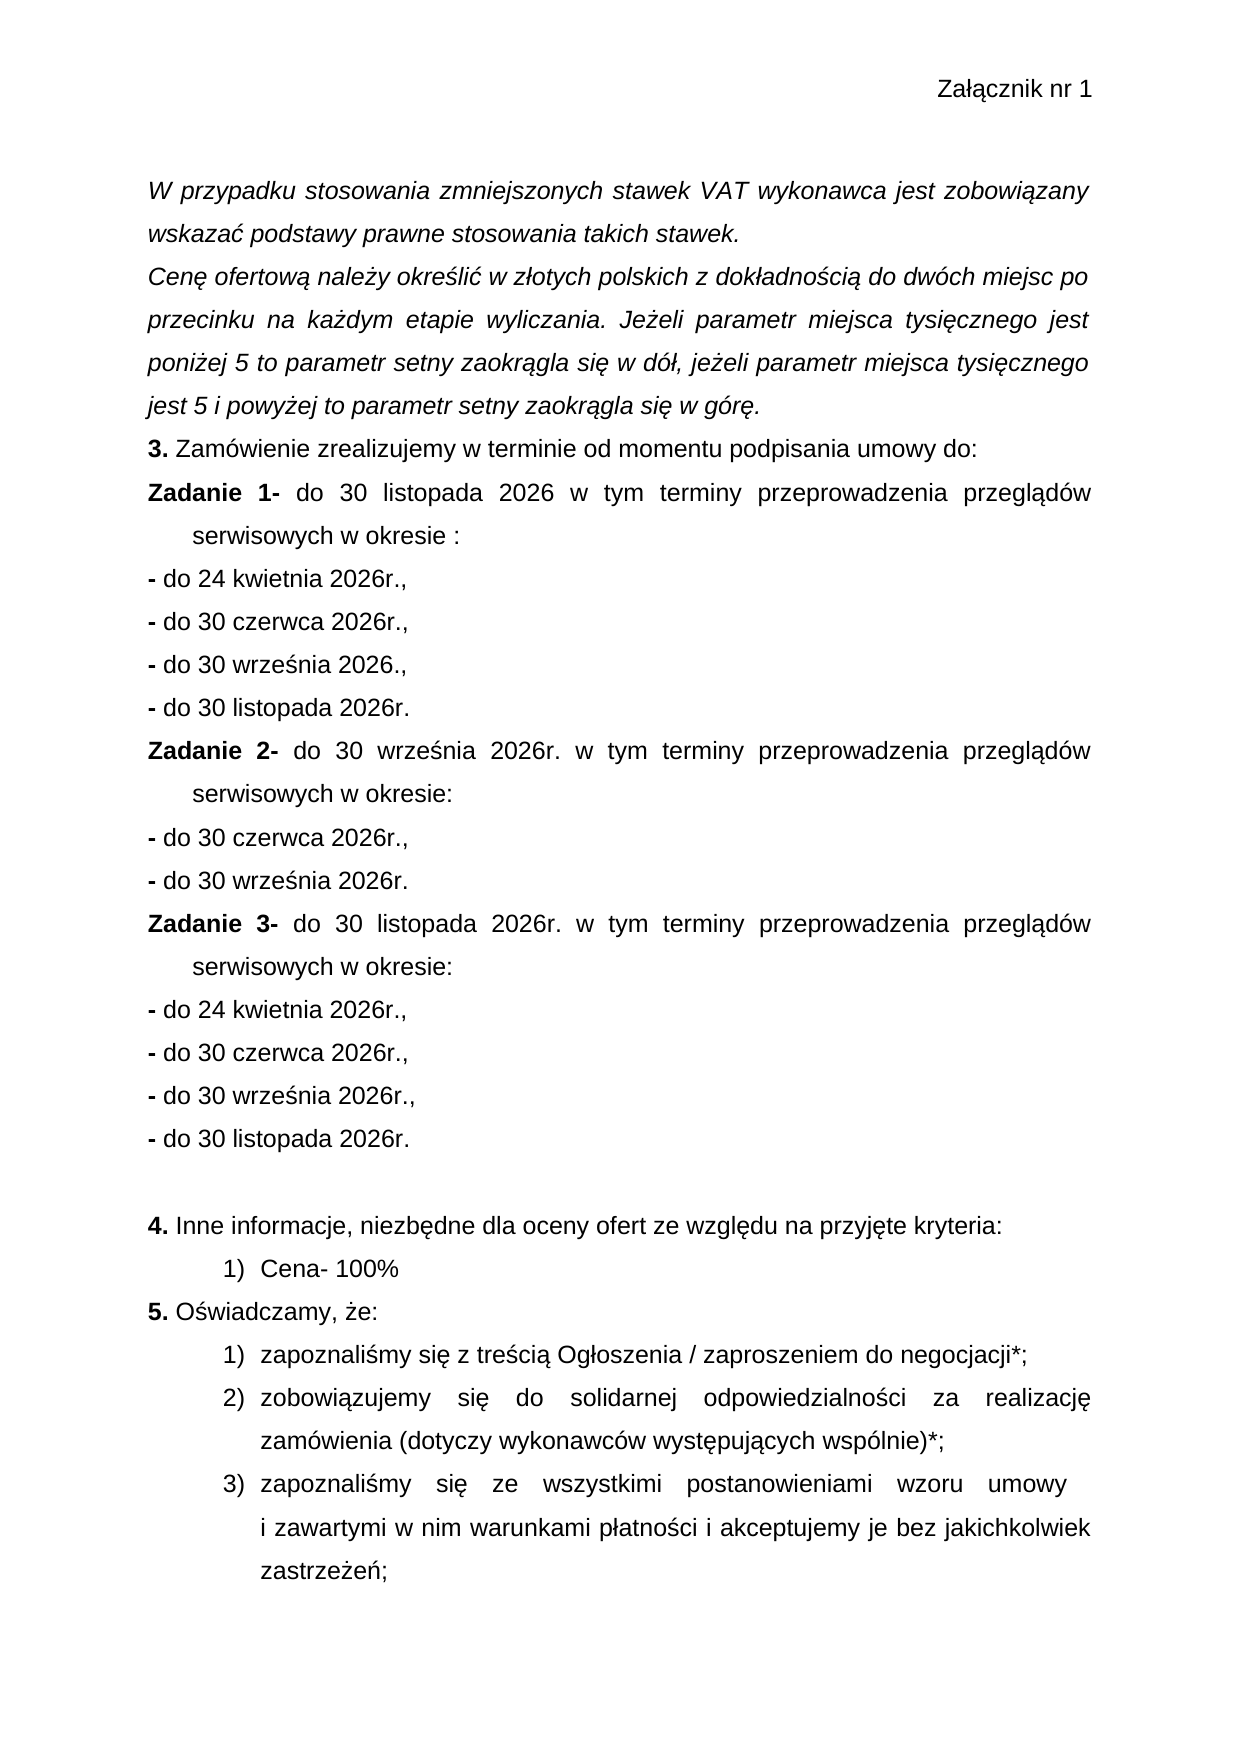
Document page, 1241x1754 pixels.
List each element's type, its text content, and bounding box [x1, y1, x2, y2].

list Cena- 100% [223, 1254, 1092, 1282]
text Cenę ofertową należy określić w złotych polskich z dokładnością do dwóch miejsc po przecinku na każdym etapie wyliczania. Jeżeli parametr miejsca tysięcznego jest poniżej 5 to parametr setny zaokrągla się w dół, jeżeli parametr miejsca tysięcznego jest 5 i powyżej to parametr setny zaokrągla się w górę. [148, 262, 1092, 420]
text - do 30 listopada 2026r. [148, 693, 1092, 722]
text - do 30 września 2026r. [148, 866, 1092, 894]
list zapoznaliśmy się ze wszystkimi postanowieniami wzoru umowy i zawartymi w nim warunkami płatności i akceptujemy je bez jakichkolwiek zastrzeżeń; [223, 1469, 1092, 1584]
text 4. Inne informacje, niezbędne dla oceny ofert ze względu na przyjęte kryteria: [148, 1211, 1092, 1239]
list zapoznaliśmy się z treścią Ogłoszenia / zaproszeniem do negocjacji*; [223, 1340, 1092, 1369]
text Zadanie 2- do 30 września 2026r. w tym terminy przeprowadzenia przeglądów serwisowych w okresie: [148, 736, 1092, 808]
text - do 30 czerwca 2026r., [148, 1038, 1092, 1067]
list zobowiązujemy się do solidarnej odpowiedzialności za realizację zamówienia (dotyczy wykonawców występujących wspólnie)*; [223, 1383, 1092, 1455]
text W przypadku stosowania zmniejszonych stawek VAT wykonawca jest zobowiązany wskazać podstawy prawne stosowania takich stawek. [148, 176, 1092, 247]
text - do 30 września 2026., [148, 650, 1092, 679]
text - do 30 czerwca 2026r., [148, 822, 1092, 851]
text 5. Oświadczamy, że: [148, 1297, 1092, 1326]
text - do 24 kwietnia 2026r., [148, 995, 1092, 1024]
text - do 30 czerwca 2026r., [148, 607, 1092, 636]
text - do 30 listopada 2026r. [148, 1124, 1092, 1153]
text - do 30 września 2026r., [148, 1081, 1092, 1110]
text - do 24 kwietnia 2026r., [148, 564, 1092, 592]
text 3. Zamówienie zrealizujemy w terminie od momentu podpisania umowy do: [148, 434, 1092, 463]
text Zadanie 1- do 30 listopada 2026 w tym terminy przeprowadzenia przeglądów serwisowych w okresie : [148, 477, 1092, 549]
text Zadanie 3- do 30 listopada 2026r. w tym terminy przeprowadzenia przeglądów serwisowych w okresie: [148, 909, 1092, 981]
